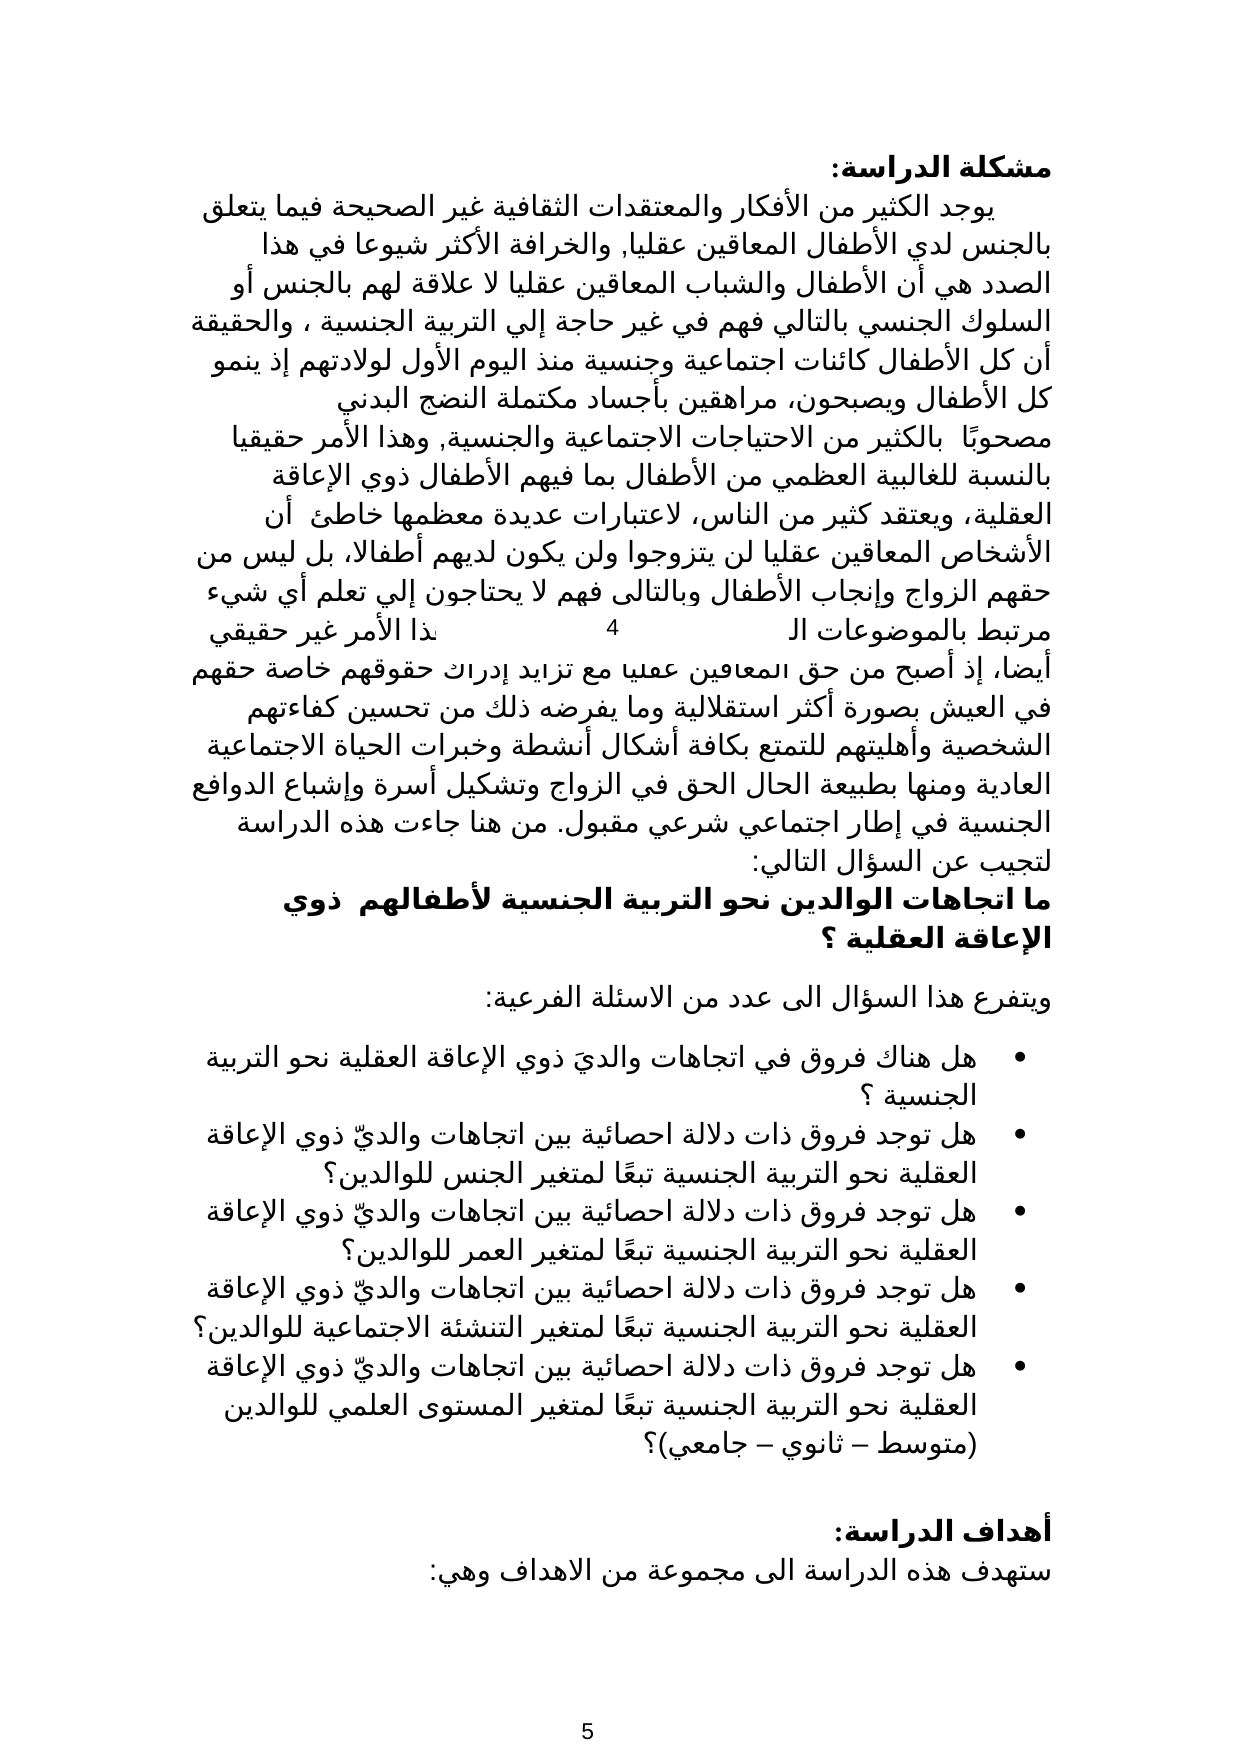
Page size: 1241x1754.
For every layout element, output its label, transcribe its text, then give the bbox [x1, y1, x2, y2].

list هل توجد فروق ذات دلالة احصائية بين اتجاهات والديّ ذوي الإعاقة العقلية نحو التربية الجنسية تبعًا لمتغير العمر للوالدين؟ [187, 1194, 1015, 1266]
list هل هناك فروق في اتجاهات والديَ ذوي الإعاقة العقلية نحو التربية الجنسية ؟ [187, 1039, 1015, 1112]
list هل توجد فروق ذات دلالة احصائية بين اتجاهات والديّ ذوي الإعاقة العقلية نحو التربية الجنسية تبعًا لمتغير المستوى العلمي للوالدين (متوسط – ثانوي – جامعي)؟ [187, 1349, 1015, 1459]
text ويتفرع هذا السؤال الى عدد من الاسئلة الفرعية: [187, 980, 1053, 1014]
text ستهدف هذه الدراسة الى مجموعة من الاهداف وهي: [187, 1553, 1053, 1587]
list هل توجد فروق ذات دلالة احصائية بين اتجاهات والديّ ذوي الإعاقة العقلية نحو التربية الجنسية تبعًا لمتغير التنشئة الاجتماعية للوالدين؟ [187, 1271, 1015, 1344]
subtitle أهداف الدراسة: [187, 1514, 1053, 1548]
list هل توجد فروق ذات دلالة احصائية بين اتجاهات والديّ ذوي الإعاقة العقلية نحو التربية الجنسية تبعًا لمتغير الجنس للوالدين؟ [187, 1117, 1015, 1189]
text يوجد الكثير من الأفكار والمعتقدات الثقافية غير الصحيحة فيما يتعلق بالجنس لدي الأطفال المعاقين عقليا, والخرافة الأكثر شيوعا في هذا الصدد هي أن الأطفال والشباب المعاقين عقليا لا علاقة لهم بالجنس أو السلوك الجنسي بالتالي فهم في غير حاجة إلي التربية الجنسية ، والحقيقة أن كل الأطفال كائنات اجتماعية وجنسية منذ اليوم الأول لولادتهم إذ ينمو كل الأطفال ويصبحون، مراهقين بأجساد مكتملة النضج البدني مصحوبًا بالكثير من الاحتياجات الاجتماعية والجنسية, وهذا الأمر حقيقيا بالنسبة للغالبية العظمي من الأطفال بما فيهم الأطفال ذوي الإعاقة العقلية، ويعتقد كثير من الناس، لاعتبارات عديدة معظمها خاطئ أن الأشخاص المعاقين عقليا لن يتزوجوا ولن يكون لديهم أطفالا، بل ليس من حقهم الزواج وإنجاب الأطفال وبالتالي فهم لا يحتاجون إلي تعلم أي شيء مرتبط بالموضوعات الجنسية أو السلوك الجنسي، وهذا الأمر غير حقيقي أيضا، إذ أصبح من حق المعاقين عقليا مع تزايد إدراك حقوقهم خاصة حقهم في العيش بصورة أكثر استقلالية وما يفرضه ذلك من تحسين كفاءتهم الشخصية وأهليتهم للتمتع بكافة أشكال أنشطة وخبرات الحياة الاجتماعية العادية ومنها بطبيعة الحال الحق في الزواج وتشكيل أسرة وإشباع الدوافع الجنسية في إطار اجتماعي شرعي مقبول. من هنا جاءت هذه الدراسة لتجيب عن السؤال التالي: ما اتجاهات الوالدين نحو التربية الجنسية لأطفالهم ذوي الإعاقة العقلية ؟ [187, 188, 1053, 954]
subtitle مشكلة الدراسة: [187, 150, 1053, 183]
